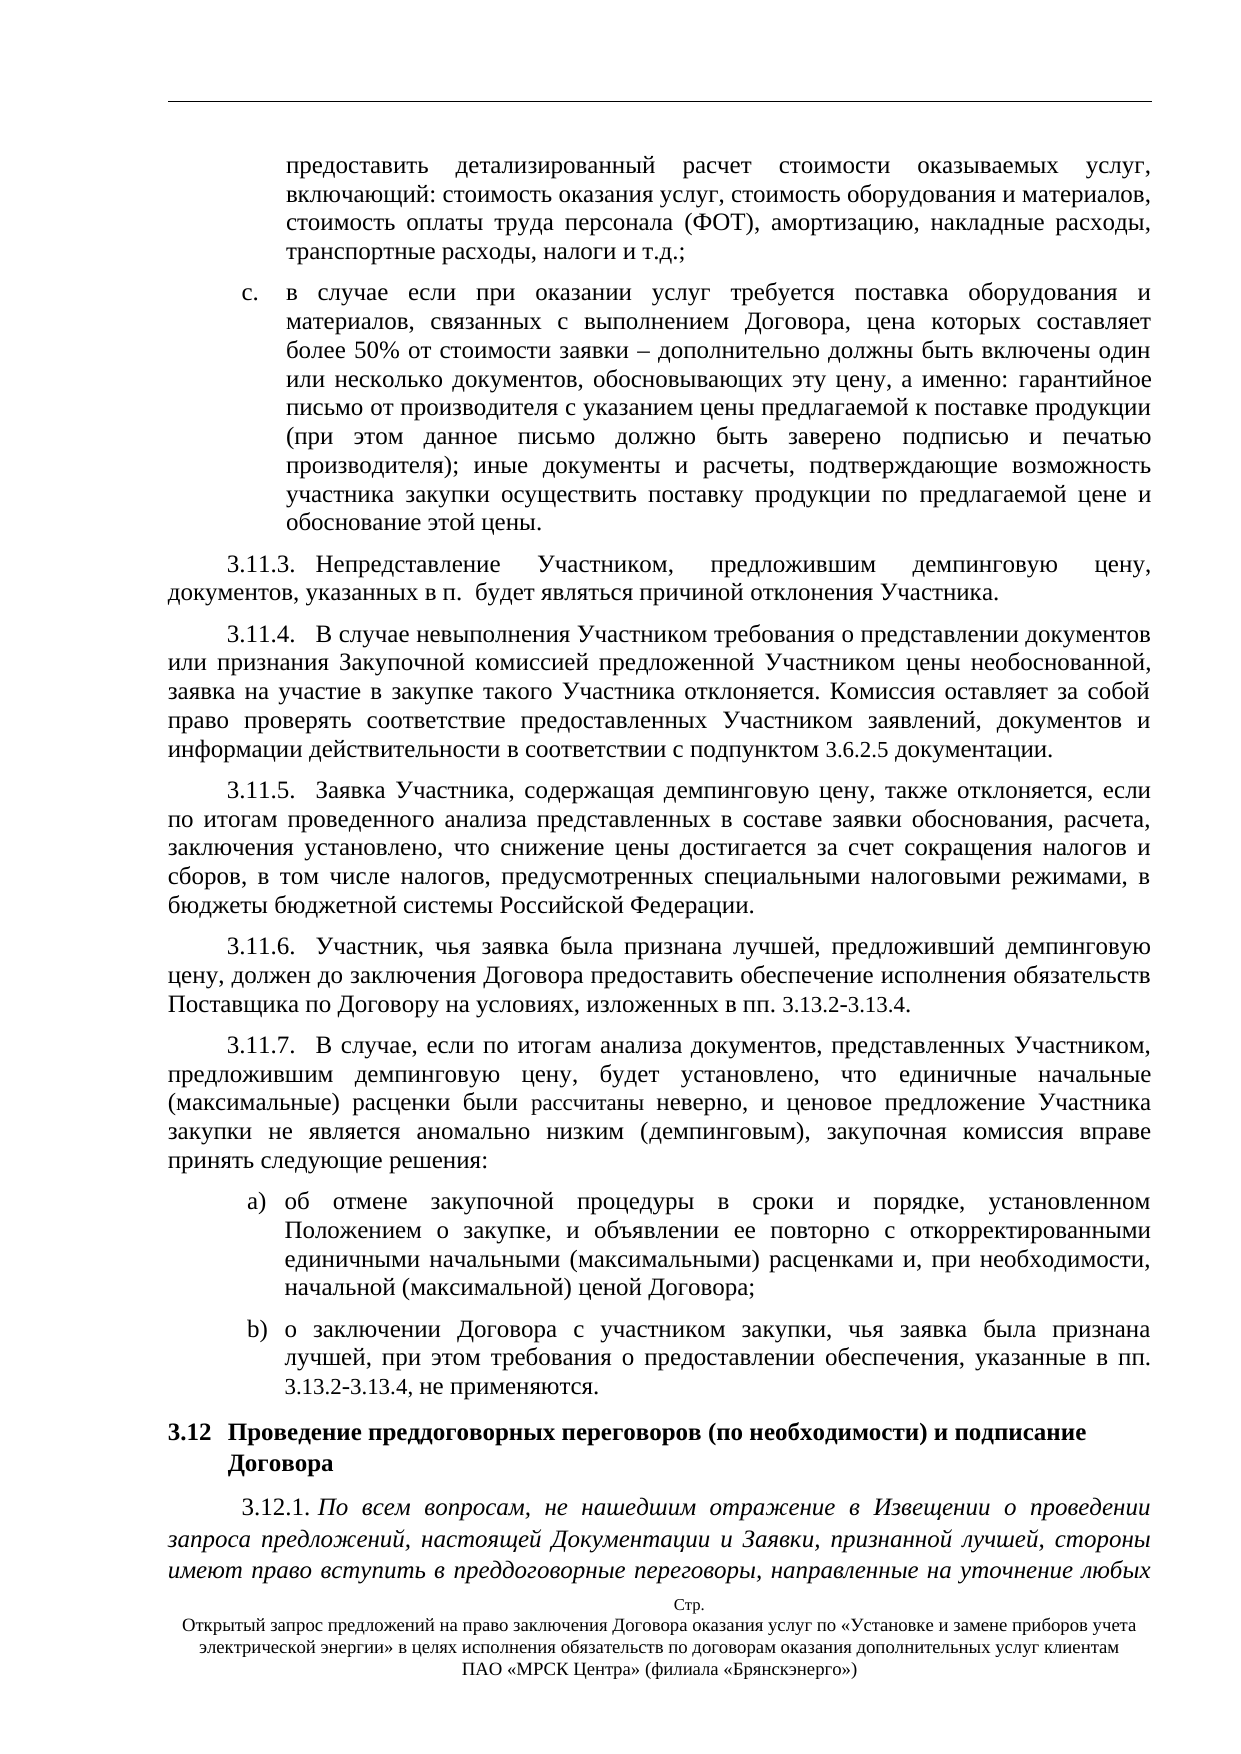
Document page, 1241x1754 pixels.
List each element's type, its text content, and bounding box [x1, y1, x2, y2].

list В случае, если по итогам анализа документов, представленных Участником, предложившим демпинговую цену, будет установлено, что единичные начальные (максимальные) расценки были рассчитаны неверно, и ценовое предложение Участника закупки не является аномально низким (демпинговым), закупочная комиссия вправе принять следующие решения: [168, 1030, 1152, 1174]
subtitle Проведение преддоговорных переговоров (по необходимости) и подписание Договора [168, 1417, 1152, 1477]
list Непредставление Участником, предложившим демпинговую цену, документов, указанных в п. 3.11.2 будет являться причиной отклонения Участника. [168, 549, 1152, 606]
list Заявка Участника, содержащая демпинговую цену, также отклоняется, если по итогам проведенного анализа представленных в составе заявки обоснования, расчета, заключения установлено, что снижение цены достигается за счет сокращения налогов и сборов, в том числе налогов, предусмотренных специальными налоговыми режимами, в бюджеты бюджетной системы Российской Федерации. [168, 775, 1152, 919]
list об отмене закупочной процедуры в сроки и порядке, установленном Положением о закупке, и объявлении ее повторно с откорректированными единичными начальными (максимальными) расценками и, при необходимости, начальной (максимальной) ценой Договора; [247, 1186, 1152, 1301]
list в случае если при оказании услуг требуется поставка оборудования и материалов, связанных с выполнением Договора, цена которых составляет более 50% от стоимости заявки – дополнительно должны быть включены один или несколько документов, обосновывающих эту цену, а именно: гарантийное письмо от производителя с указанием цены предлагаемой к поставке продукции (при этом данное письмо должно быть заверено подписью и печатью производителя); иные документы и расчеты, подтверждающие возможность участника закупки осуществить поставку продукции по предлагаемой цене и обоснование этой цены. [241, 277, 1152, 536]
list о заключении Договора с участником закупки, чья заявка была признана лучшей, при этом требования о предоставлении обеспечения, указанные в пп. 3.13.2-3.13.4, не применяются. [247, 1314, 1152, 1400]
list В случае невыполнения Участником требования о представлении документов или признания Закупочной комиссией предложенной Участником цены необоснованной, заявка на участие в закупке такого Участника отклоняется. Комиссия оставляет за собой право проверять соответствие предоставленных Участником заявлений, документов и информации действительности в соответствии с подпунктом 3.6.2.5 документации. [168, 619, 1152, 762]
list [241, 150, 1152, 265]
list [168, 1492, 1152, 1584]
list Участник, чья заявка была признана лучшей, предложивший демпинговую цену, должен до заключения Договора предоставить обеспечение исполнения обязательств Поставщика по Договору на условиях, изложенных в пп. 3.13.2-3.13.4. [168, 931, 1152, 1017]
